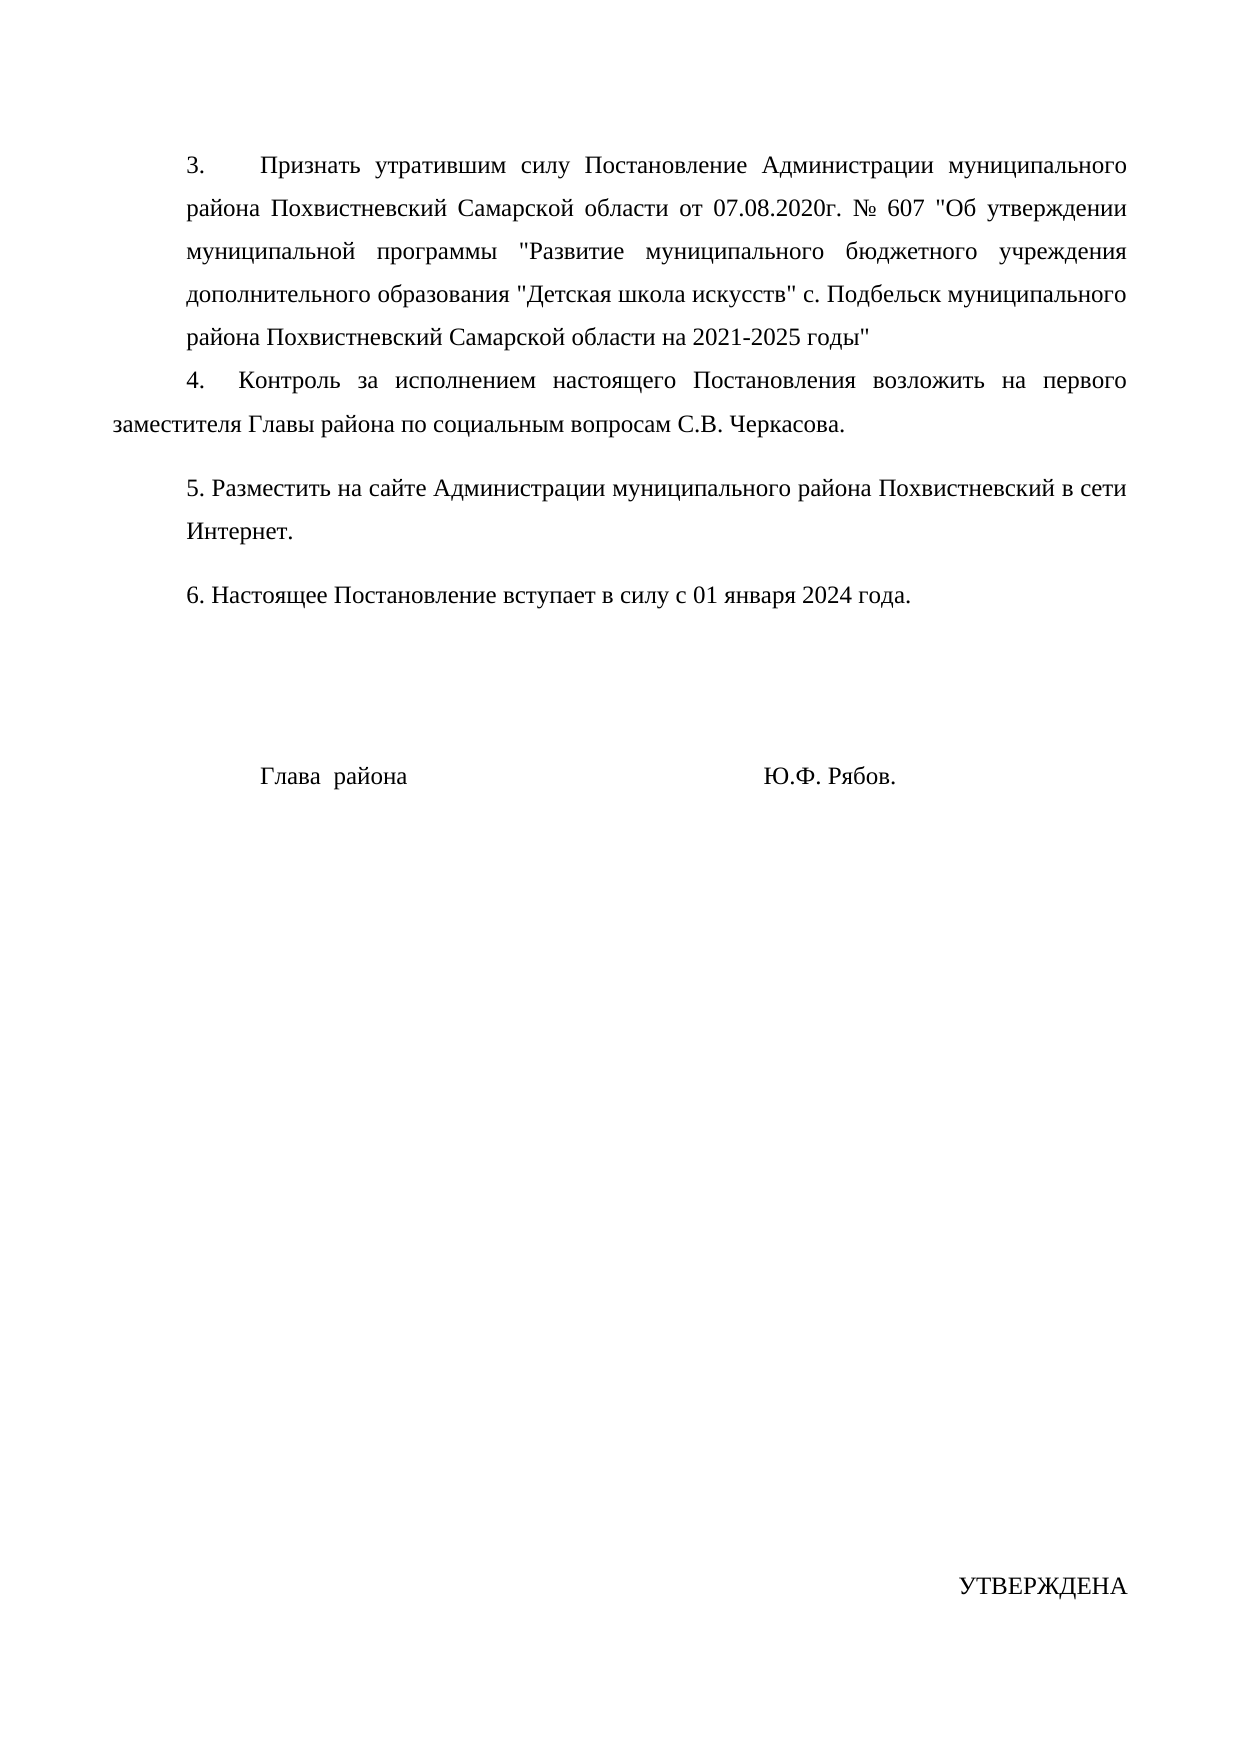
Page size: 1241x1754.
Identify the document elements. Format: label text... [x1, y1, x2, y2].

text 4. Контроль за исполнением настоящего Постановления возложить на первого заместителя Главы района по социальным вопросам С.В. Черкасова. [112, 366, 1128, 437]
list Признать утратившим силу Постановление Администрации муниципального района Похвистневский Самарской области от 07.08.2020г. № 607 "Об утверждении муниципальной программы "Развитие муниципального бюджетного учреждения дополнительного образования "Детская школа искусств" с. Подбельск муниципального района Похвистневский Самарской области на 2021-2025 годы" [186, 150, 1128, 351]
text УТВЕРЖДЕНА [112, 1564, 1128, 1602]
text Глава района Ю.Ф. Рябов. [112, 761, 1128, 789]
text 6. Настоящее Постановление вступает в силу с 01 января 2024 года. [186, 580, 1128, 608]
text 5. Разместить на сайте Администрации муниципального района Похвистневский в сети Интернет. [186, 473, 1128, 544]
